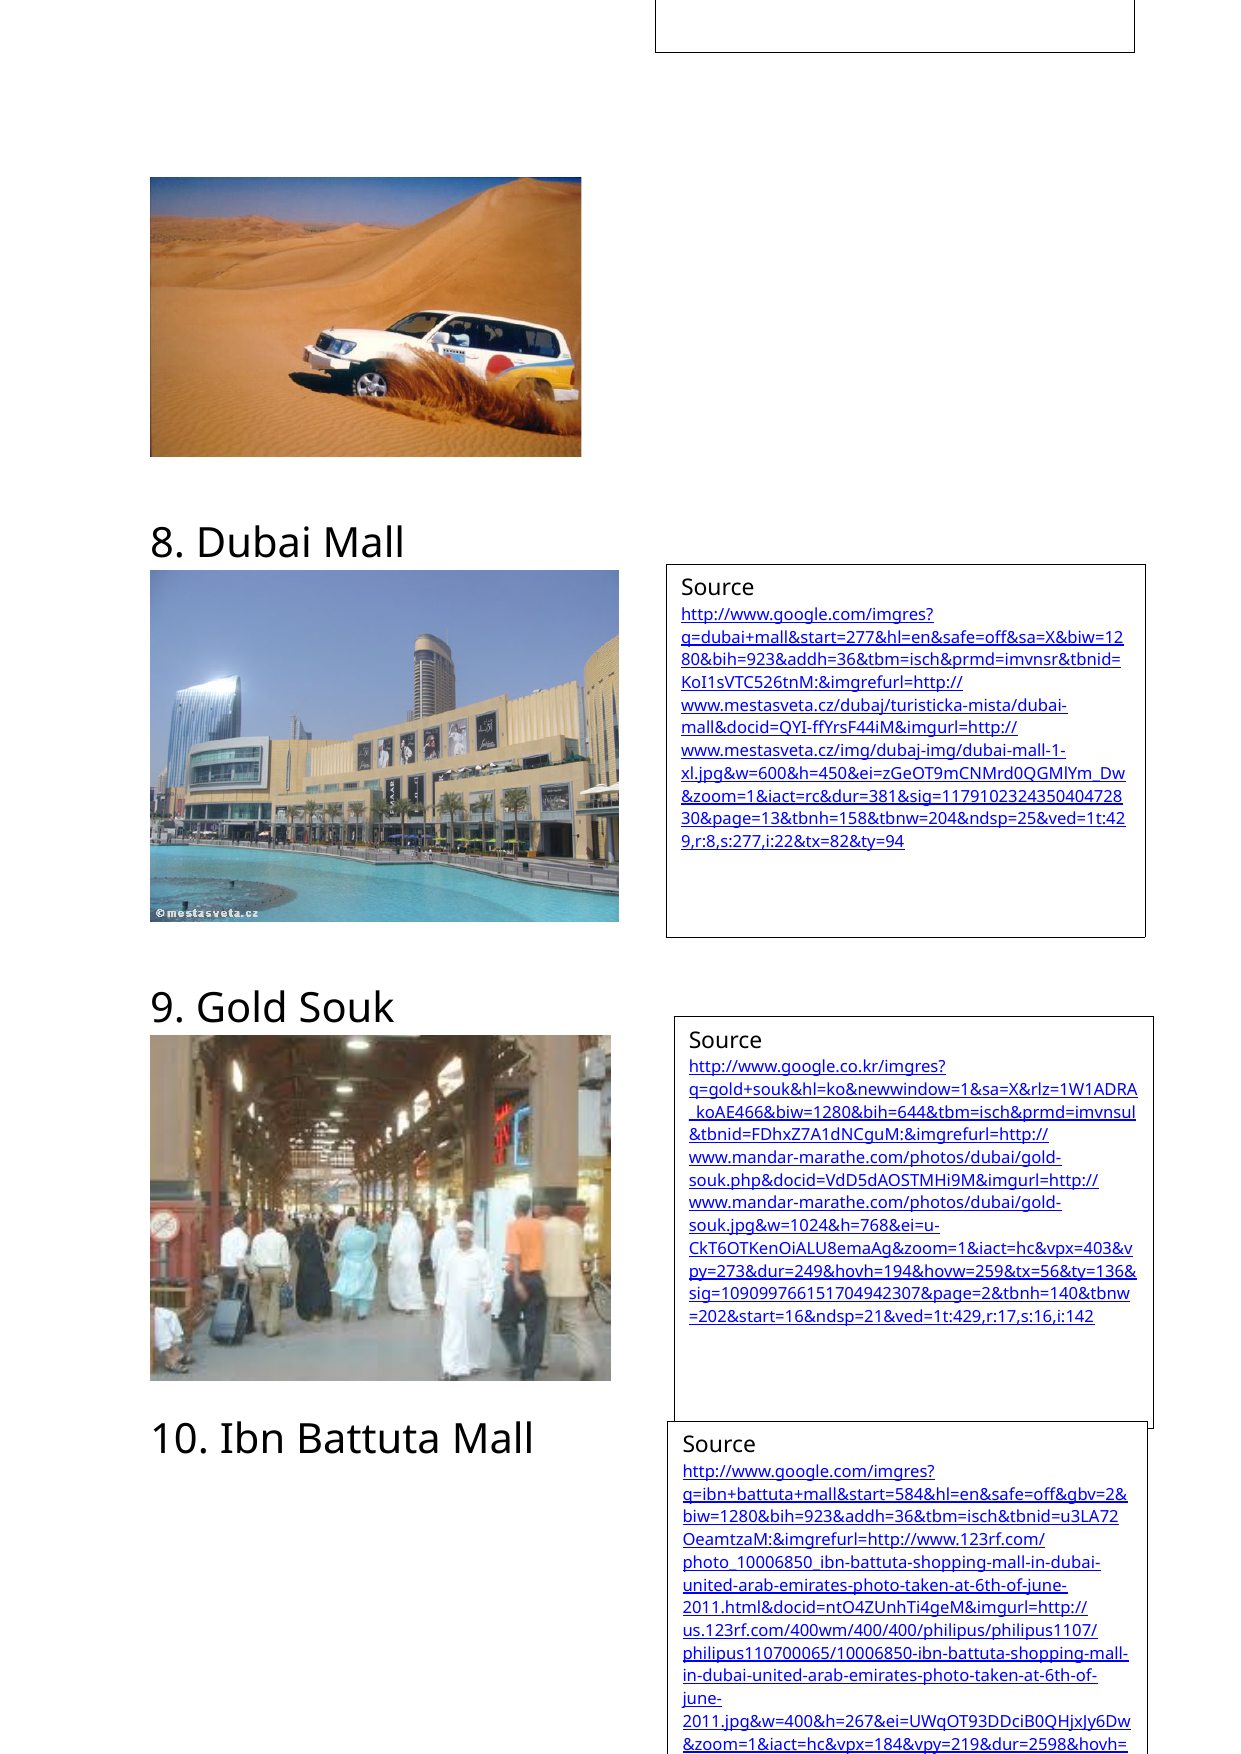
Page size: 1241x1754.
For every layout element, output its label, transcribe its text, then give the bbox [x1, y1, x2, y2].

picture [150, 1035, 611, 1381]
text 10. Ibn Battuta Mall [150, 1409, 673, 1466]
picture [150, 570, 619, 922]
text 8. Dubai Mall [150, 513, 1090, 570]
text 9. Gold Souk [150, 978, 1090, 1035]
picture [150, 177, 582, 457]
